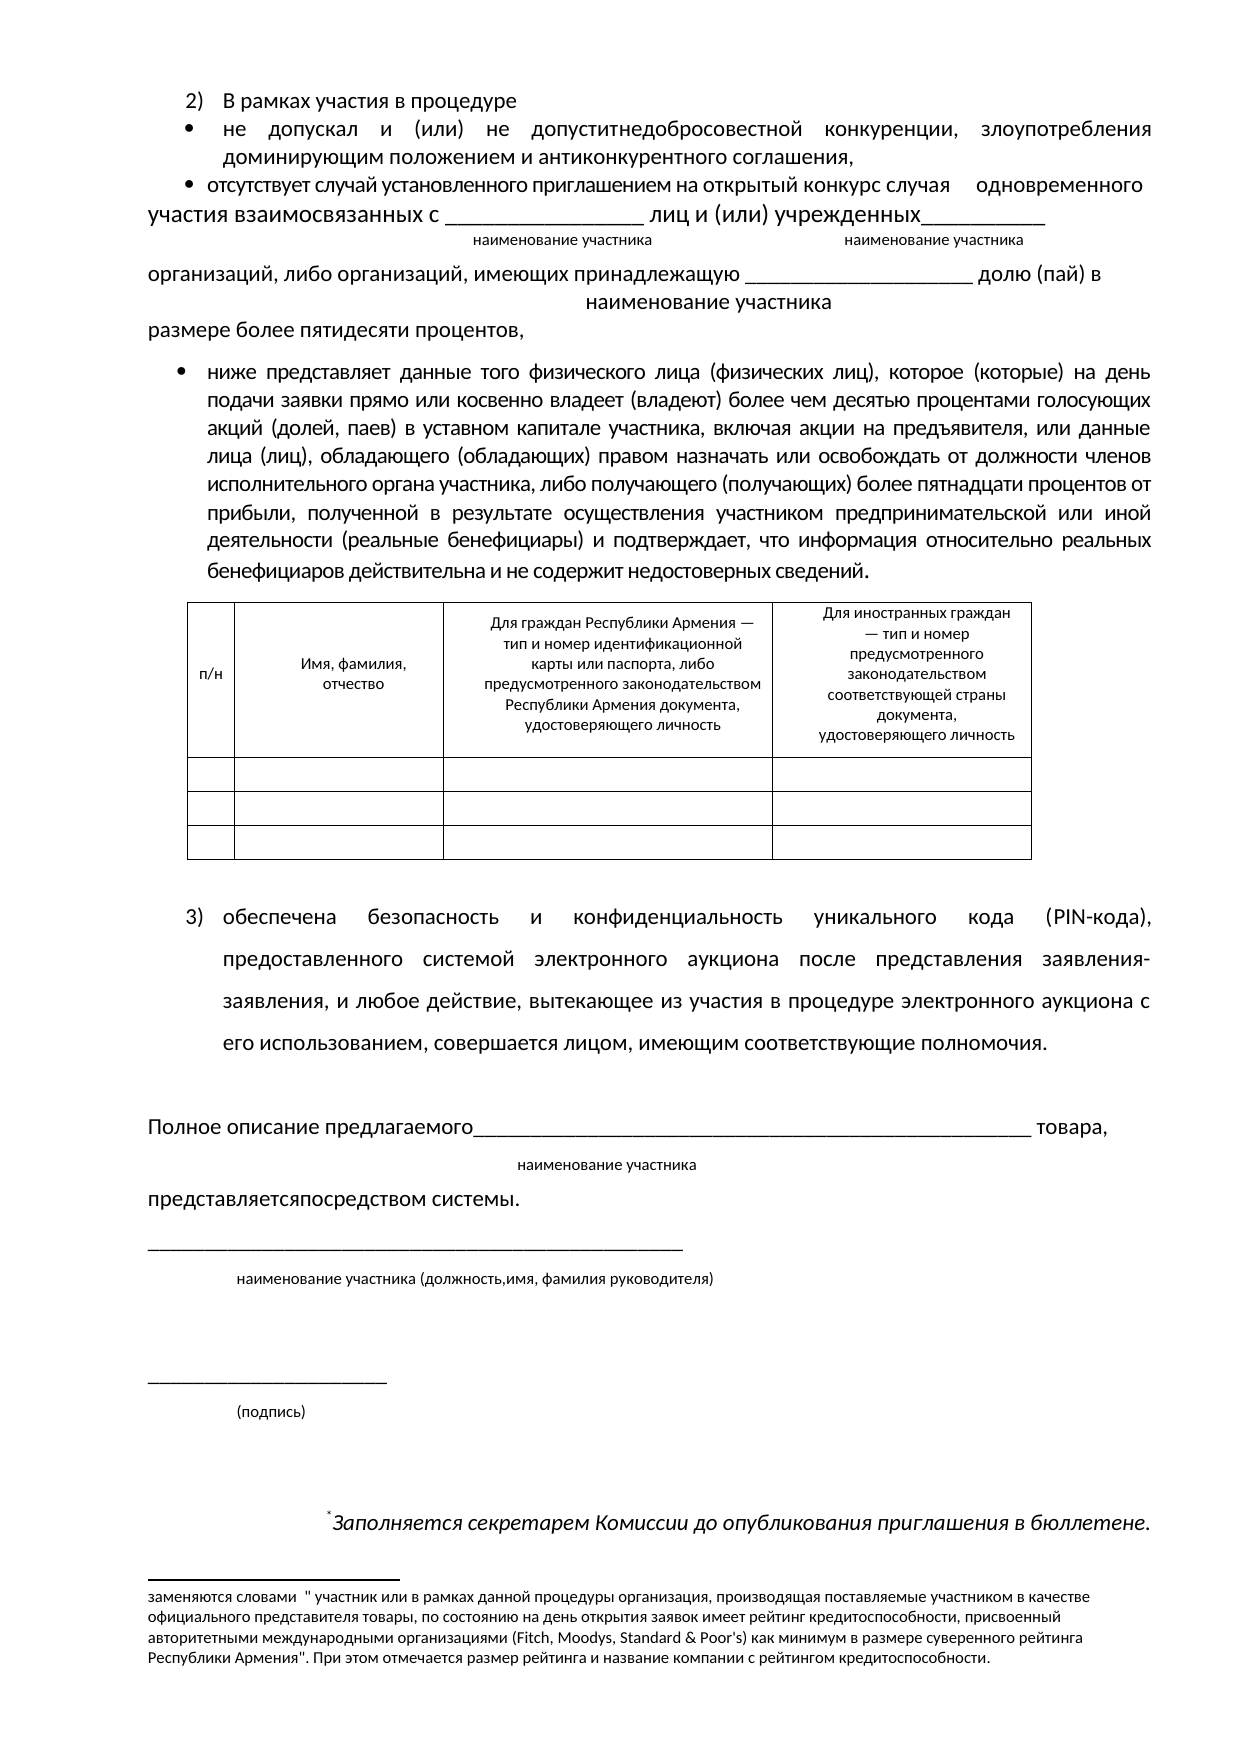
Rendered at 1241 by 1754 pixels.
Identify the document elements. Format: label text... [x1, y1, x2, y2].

text организаций, либо организаций, имеющих принадлежащую ____________________ долю (пай) в [148, 259, 1152, 287]
list В рамках участия в процедуре [185, 86, 1152, 114]
table_cell [773, 758, 1031, 791]
table_cell [235, 758, 443, 791]
text наименование участника (должность,имя, фамилия руководителя) [236, 1268, 1152, 1288]
table_cell [444, 792, 772, 825]
text наименование участника [148, 287, 1152, 316]
text _____________________ [148, 1359, 1152, 1387]
text Полное описание предлагаемого_________________________________________________ товара, [148, 1112, 1152, 1140]
list не допускал и (или) не допуститнедобросовестной конкуренции, злоупотребления доминирующим положением и антиконкурентного соглашения, [185, 114, 1152, 171]
text (подпись) [236, 1401, 1152, 1422]
table_cell [773, 792, 1031, 825]
list ниже представляет данные того физического лица (физических лиц), которое (которые) на день подачи заявки прямо или косвенно владеет (владеют) более чем десятью процентами голосующих акций (долей, паев) в уставном капитале участника, включая акции на предъявителя, или данные лица (лиц), обладающего (обладающих) правом назначать или освобождать от должности членов исполнительного органа участника, либо получающего (получающих) более пятнадцати процентов от прибыли, полученной в результате осуществления участником предпринимательской или иной деятельности (реальные бенефициары) и подтверждает, что информация относительно реальных бенефициаров действительна и не содержит недостоверных сведений. [177, 357, 1152, 585]
text представляетсяпосредством системы. [148, 1184, 1152, 1212]
table_header Для граждан Республики Армения — тип и номер идентификационной карты или паспорта, либо предусмотренного законодательством Республики Армения документа, удостоверяющего личность [444, 603, 772, 757]
text наименование участника наименование участника [473, 229, 1152, 249]
table_header Для иностранных граждан — тип и номер предусмотренного законодательством соответствующей страны документа, удостоверяющего личность [773, 603, 1031, 757]
table_cell [235, 792, 443, 825]
text *Заполняется секретарем Комиссии до опубликования приглашения в бюллетене. [148, 1508, 1152, 1536]
table_cell [188, 826, 234, 859]
table_cell [235, 826, 443, 859]
table_header Имя, фамилия, отчество [235, 603, 443, 757]
table_cell [444, 758, 772, 791]
list обеспечена безопасность и конфиденциальность уникального кода (PIN-кода), предоставленного системой электронного аукциона после представления заявления-заявления, и любое действие, вытекающее из участия в процедуре электронного аукциона с его использованием, совершается лицом, имеющим соответствующие полномочия. [185, 902, 1152, 1056]
text участия взаимосвязанных с ________________ лиц и (или) учрежденных__________ [148, 198, 1152, 229]
table_cell [188, 792, 234, 825]
table_cell [444, 826, 772, 859]
table_header п/н [188, 603, 234, 757]
text размере более пятидесяти процентов, [148, 316, 1152, 343]
table_cell [773, 826, 1031, 859]
text наименование участника [148, 1154, 1152, 1174]
text _______________________________________________ [148, 1226, 1152, 1254]
list отсутствует случай установленного приглашением на открытый конкурс случая одновременного [185, 171, 1152, 198]
table_cell [188, 758, 234, 791]
